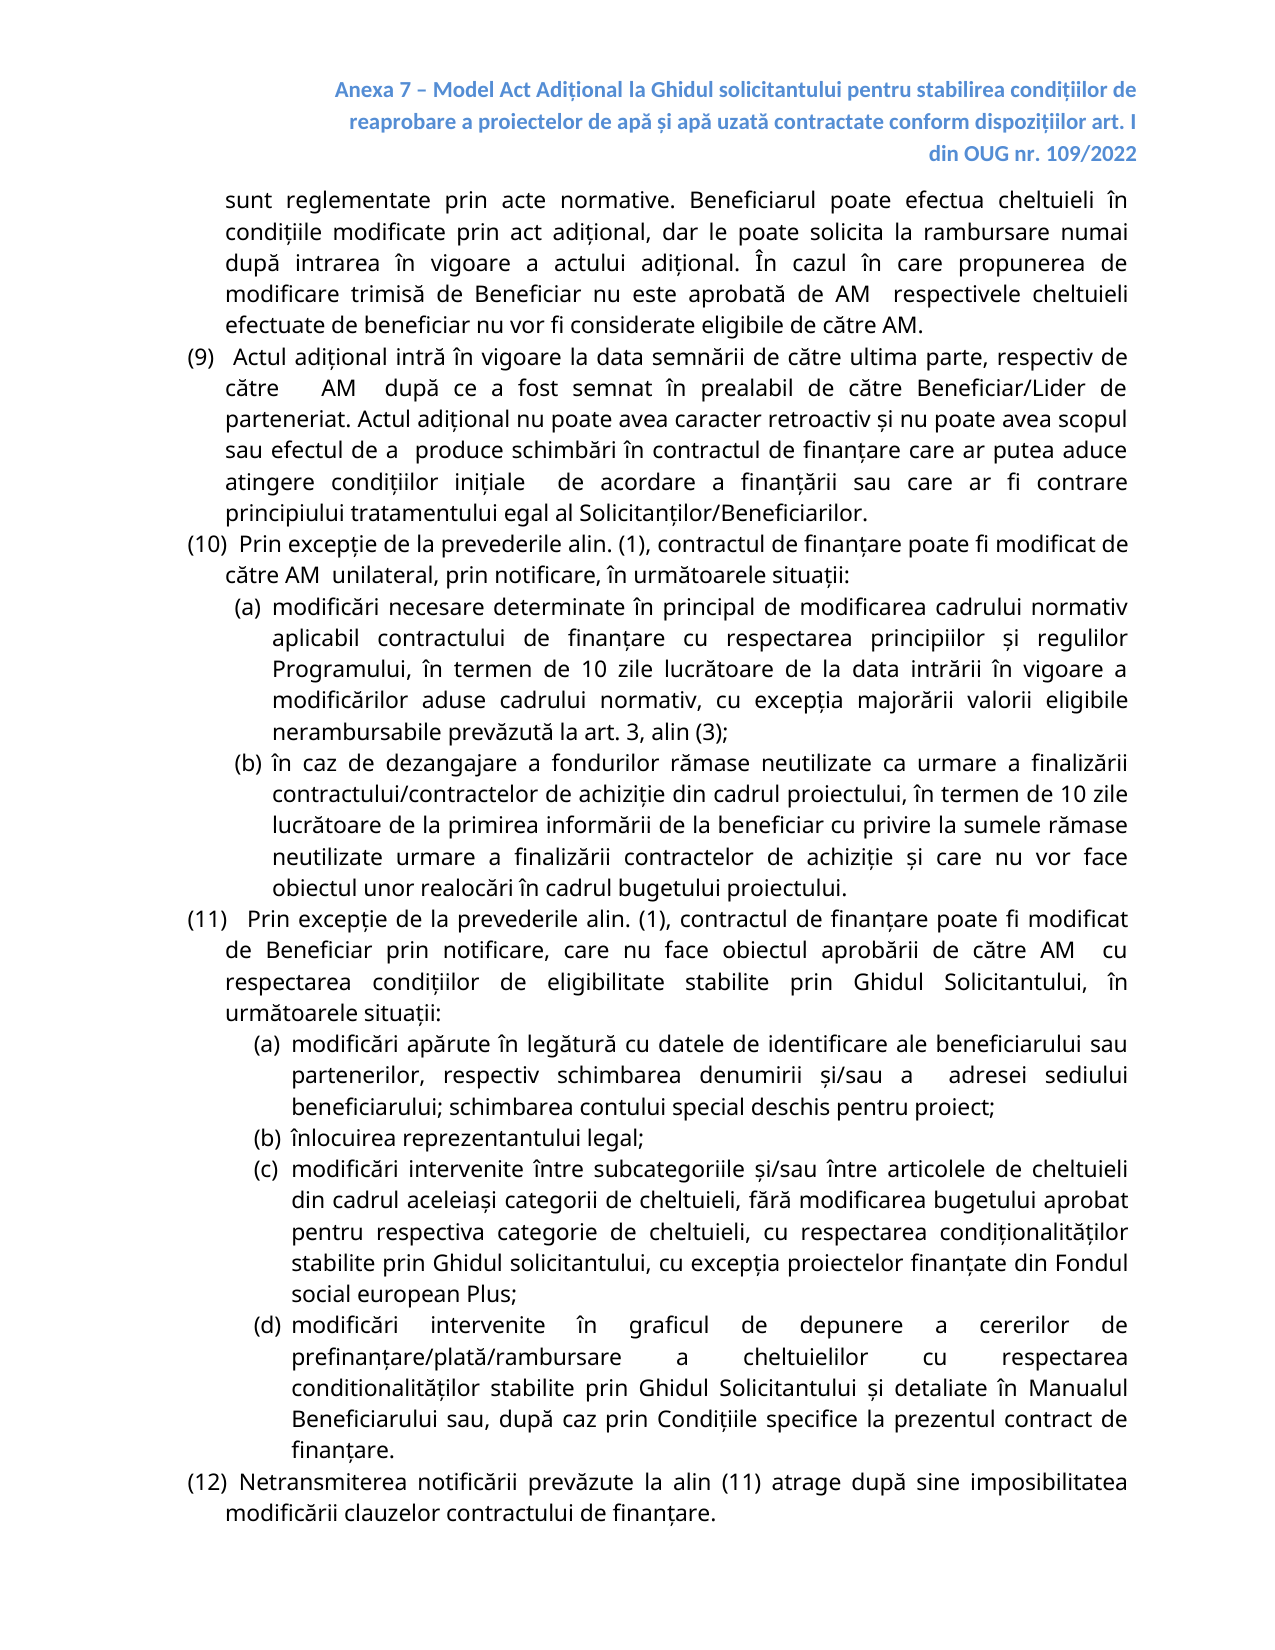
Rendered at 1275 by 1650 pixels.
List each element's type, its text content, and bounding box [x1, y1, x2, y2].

list Prin excepție de la prevederile alin. (1), contractul de finanțare poate fi modificat de către AM unilateral, prin notificare, în următoarele situații: [187, 528, 1129, 590]
list Netransmiterea notificării prevăzute la alin (11) atrage după sine imposibilitatea modificării clauzelor contractului de finanțare. [187, 1465, 1129, 1528]
list modificări intervenite în graficul de depunere a cererilor de prefinanțare/plată/rambursare a cheltuielilor cu respectarea conditionalităților stabilite prin Ghidul Solicitantului și detaliate în Manualul Beneficiarului sau, după caz prin Condițiile specifice la prezentul contract de finanțare. [253, 1309, 1129, 1465]
list Prin excepție de la prevederile alin. (1), contractul de finanțare poate fi modificat de Beneficiar prin notificare, care nu face obiectul aprobării de către AM cu respectarea condițiilor de eligibilitate stabilite prin Ghidul Solicitantului, în următoarele situații: [187, 903, 1129, 1028]
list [187, 184, 1129, 340]
list în caz de dezangajare a fondurilor rămase neutilizate ca urmare a finalizării contractului/contractelor de achiziție din cadrul proiectului, în termen de 10 zile lucrătoare de la primirea informării de la beneficiar cu privire la sumele rămase neutilizate urmare a finalizării contractelor de achiziție și care nu vor face obiectul unor realocări în cadrul bugetului proiectului. [234, 747, 1129, 903]
list modificări necesare determinate în principal de modificarea cadrului normativ aplicabil contractului de finanțare cu respectarea principiilor și regulilor Programului, în termen de 10 zile lucrătoare de la data intrării în vigoare a modificărilor aduse cadrului normativ, cu excepția majorării valorii eligibile nerambursabile prevăzută la art. 3, alin (3); [234, 590, 1129, 747]
list modificări intervenite între subcategoriile și/sau între articolele de cheltuieli din cadrul aceleiași categorii de cheltuieli, fără modificarea bugetului aprobat pentru respectiva categorie de cheltuieli, cu respectarea condiționalităților stabilite prin Ghidul solicitantului, cu excepția proiectelor finanțate din Fondul social european Plus; [253, 1153, 1129, 1309]
list înlocuirea reprezentantului legal; [253, 1122, 1129, 1153]
list Actul adițional intră în vigoare la data semnării de către ultima parte, respectiv de către AM după ce a fost semnat în prealabil de către Beneficiar/Lider de parteneriat. Actul adițional nu poate avea caracter retroactiv și nu poate avea scopul sau efectul de a produce schimbări în contractul de finanțare care ar putea aduce atingere condițiilor inițiale de acordare a finanțării sau care ar fi contrare principiului tratamentului egal al Solicitanților/Beneficiarilor. [187, 340, 1129, 528]
list modificări apărute în legătură cu datele de identificare ale beneficiarului sau partenerilor, respectiv schimbarea denumirii și/sau a adresei sediului beneficiarului; schimbarea contului special deschis pentru proiect; [253, 1028, 1129, 1122]
